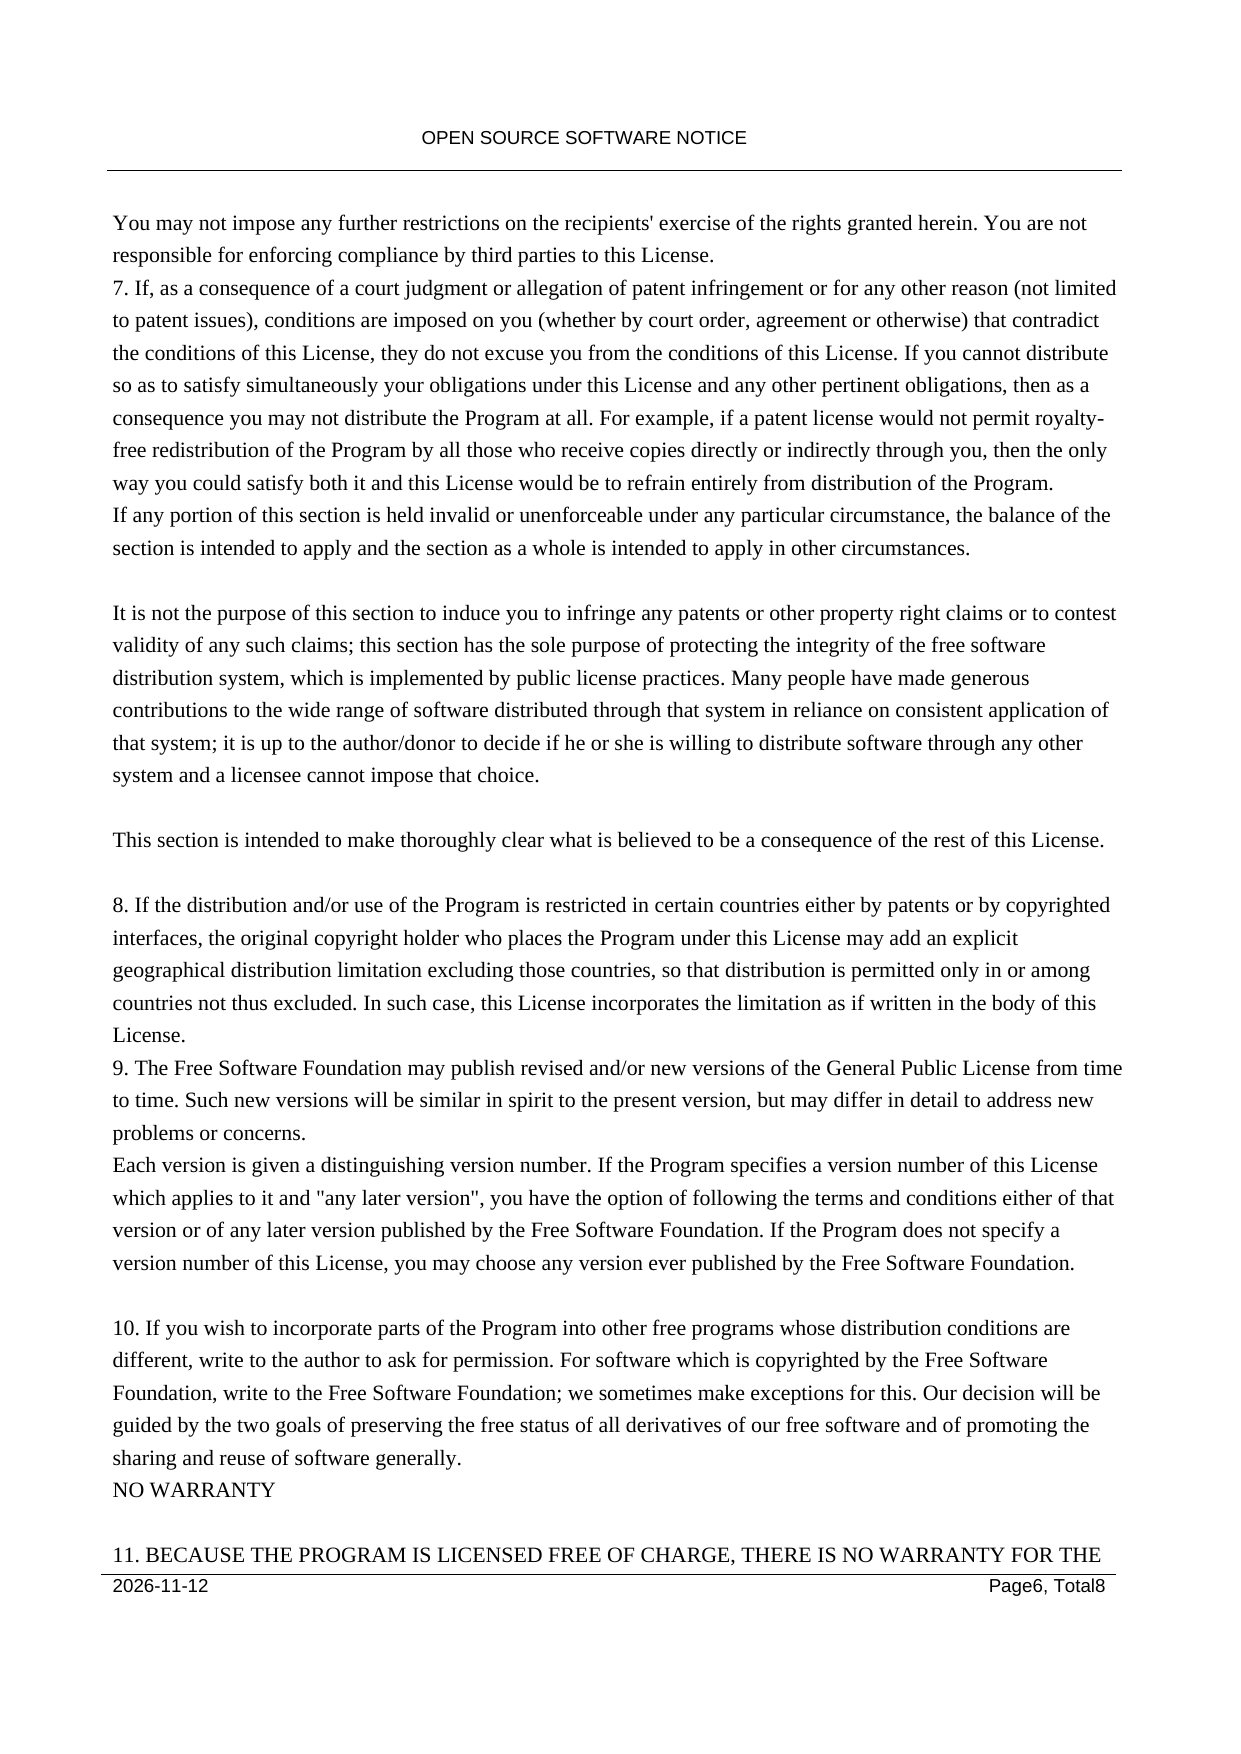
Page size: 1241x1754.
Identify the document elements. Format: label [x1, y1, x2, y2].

text [112, 206, 1128, 1571]
